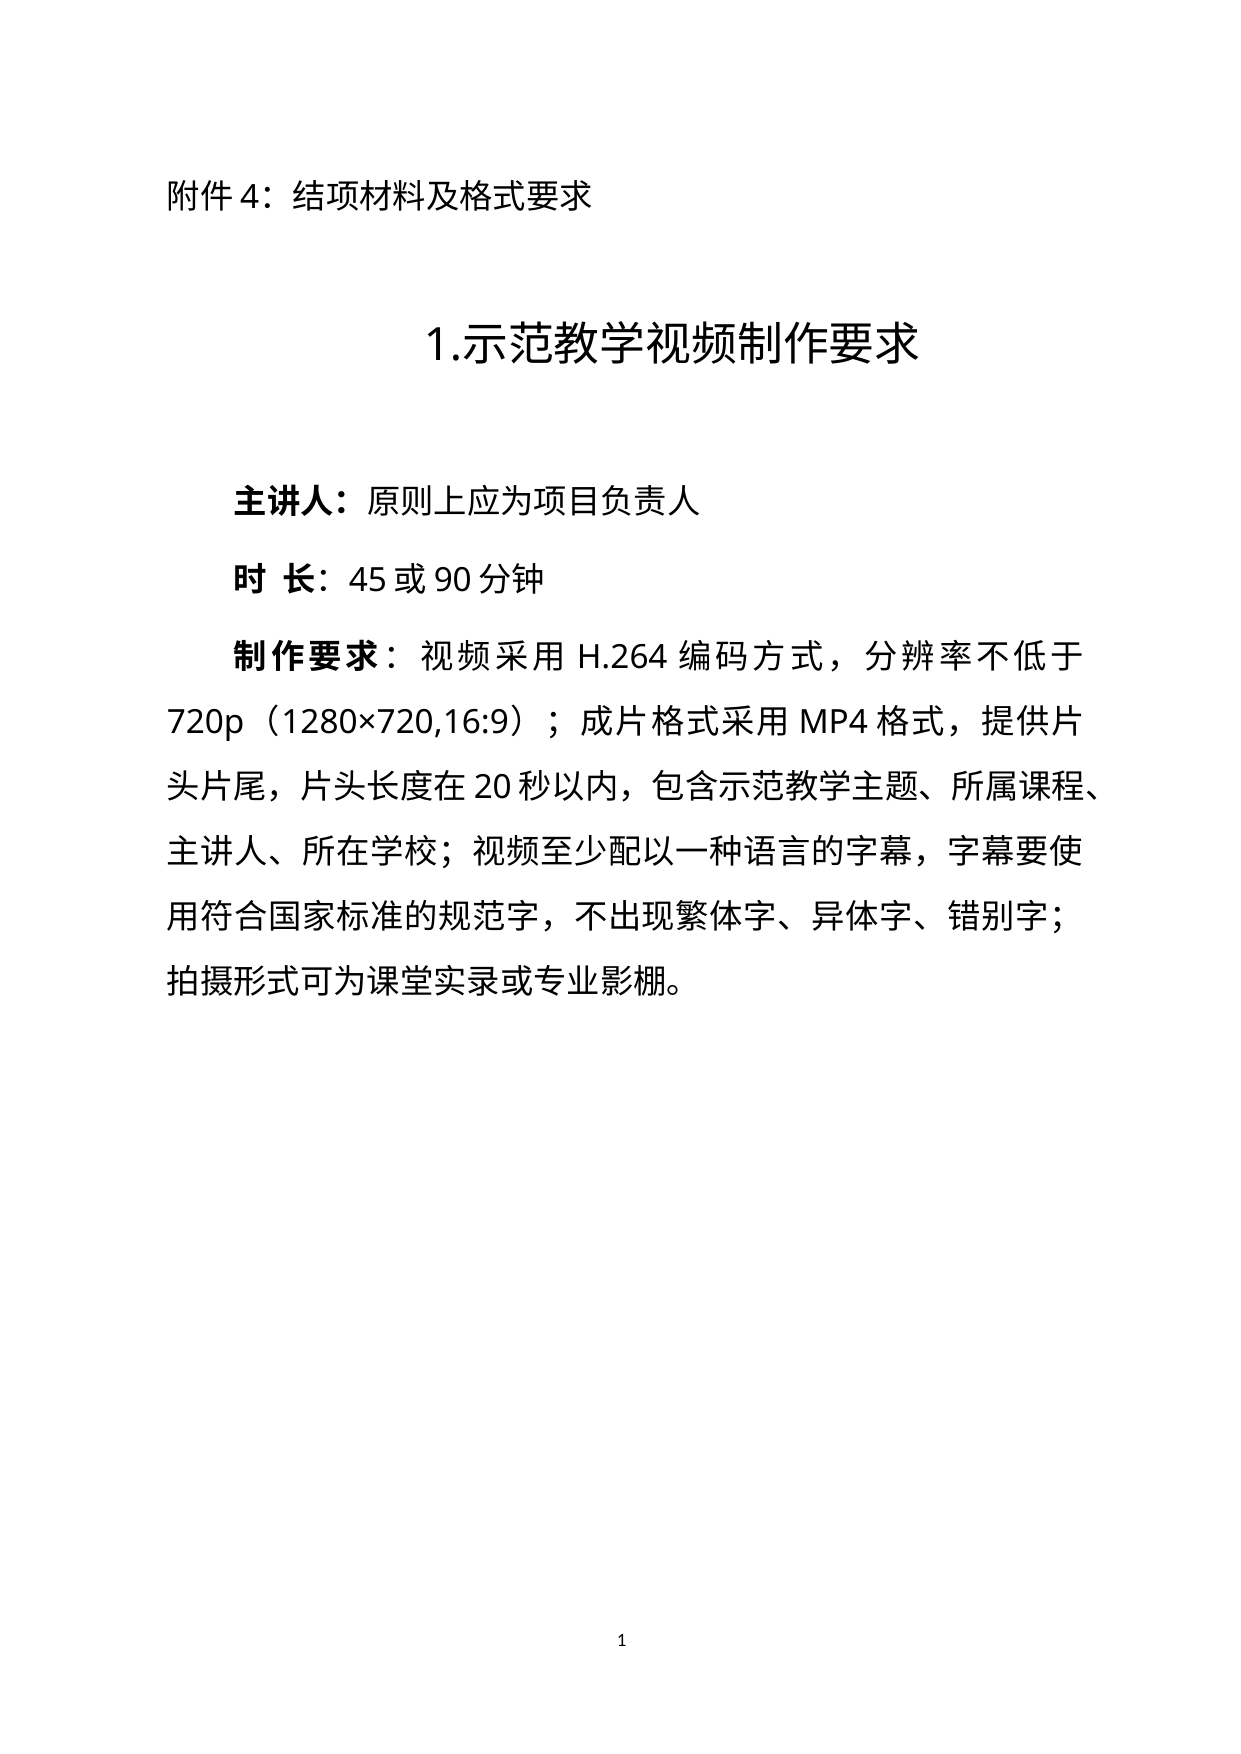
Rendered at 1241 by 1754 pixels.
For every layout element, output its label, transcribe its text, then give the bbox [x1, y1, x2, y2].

text 1.示范教学视频制作要求 [167, 292, 1085, 389]
text 制作要求：视频采用H.264编码方式，分辨率不低于720p（1280×720,16:9）；成片格式采用MP4格式，提供片头片尾，片头长度在20秒以内，包含示范教学主题、所属课程、主讲人、所在学校；视频至少配以一种语言的字幕，字幕要使用符合国家标准的规范字，不出现繁体字、异体字、错别字；拍摄形式可为课堂实录或专业影棚。 [167, 622, 1085, 1012]
text 时 长：45或90分钟 [167, 544, 1085, 609]
text 主讲人：原则上应为项目负责人 [167, 467, 1085, 532]
text 附件4：结项材料及格式要求 [167, 162, 1085, 227]
